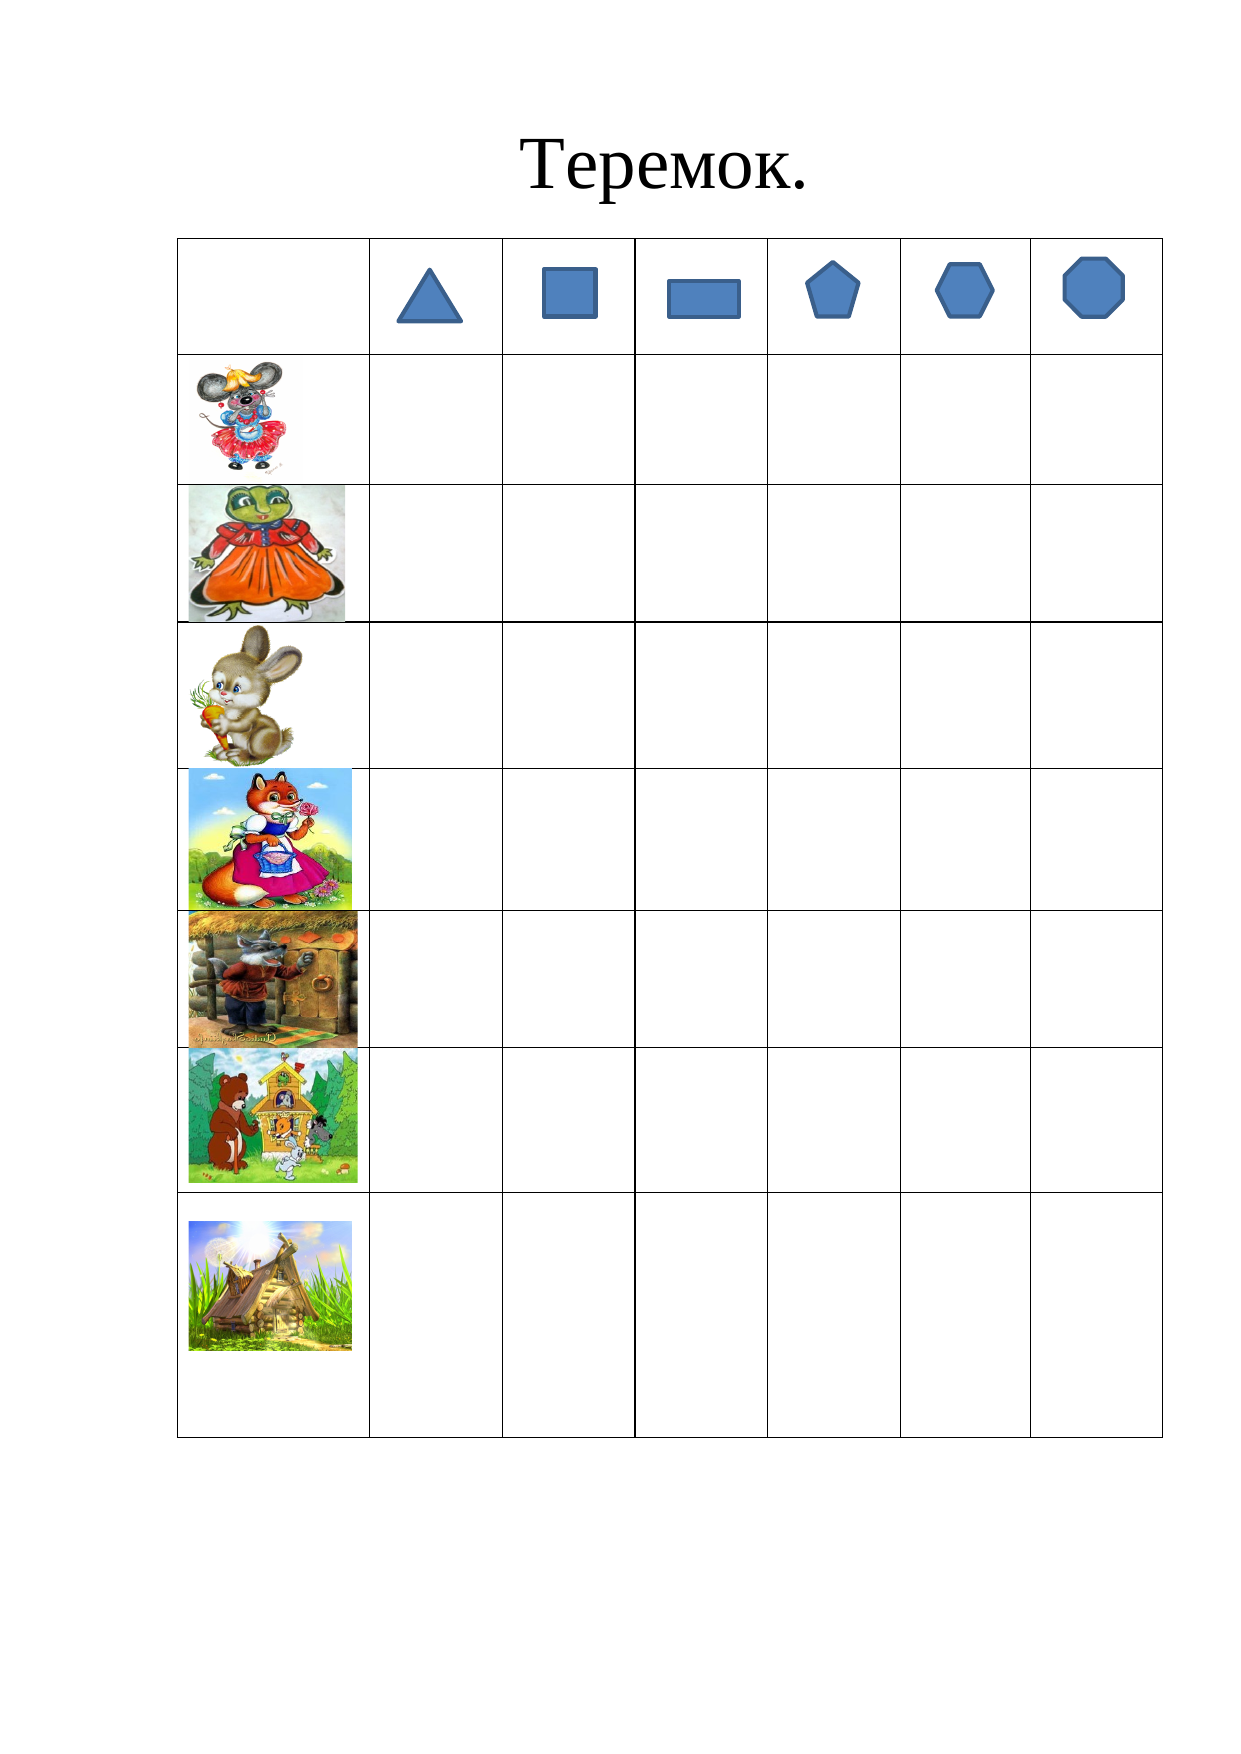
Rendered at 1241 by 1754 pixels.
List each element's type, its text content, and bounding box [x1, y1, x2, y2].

table_header [768, 239, 900, 354]
table_cell [636, 623, 767, 768]
table_cell [901, 1048, 1030, 1192]
table_header [636, 239, 767, 354]
table_cell [303, 355, 369, 484]
table_cell [636, 485, 767, 621]
table_cell [178, 911, 188, 1047]
table_cell [768, 355, 900, 484]
table_cell [901, 485, 1030, 621]
table_header [1031, 239, 1162, 354]
table_cell [768, 911, 900, 1047]
table_cell [901, 623, 1030, 768]
table_cell [370, 769, 502, 910]
table_cell [1031, 1048, 1162, 1192]
table_cell [178, 623, 188, 768]
table_cell [370, 355, 502, 484]
table_cell [370, 1193, 502, 1437]
table_cell [503, 911, 634, 1047]
picture [188, 355, 303, 484]
table_header [178, 239, 369, 354]
picture [188, 1221, 352, 1351]
table_cell [901, 355, 1030, 484]
table_cell [768, 1193, 900, 1437]
table_cell [370, 1048, 502, 1192]
table_cell [768, 485, 900, 621]
table_header [370, 239, 502, 354]
table_cell [503, 623, 634, 768]
table_cell [370, 911, 502, 1047]
table_cell [370, 485, 502, 621]
table_cell [358, 911, 369, 1047]
picture [188, 485, 352, 910]
table_cell [503, 769, 634, 910]
table_cell [1031, 911, 1162, 1047]
table_cell [768, 769, 900, 910]
table_cell [503, 1048, 634, 1192]
table_cell [178, 355, 188, 484]
table_cell [178, 1048, 369, 1192]
table_header [503, 239, 634, 354]
table_header [901, 239, 1030, 354]
table_cell [1031, 485, 1162, 621]
table_cell [303, 623, 369, 768]
table_cell [178, 769, 188, 910]
table_cell [346, 485, 369, 621]
table_cell [768, 623, 900, 768]
table_cell [503, 355, 634, 484]
table_cell [636, 911, 767, 1047]
table_cell [636, 355, 767, 484]
table_cell [768, 1048, 900, 1192]
table_cell [1031, 623, 1162, 768]
text Теремок. [177, 118, 1152, 204]
table_cell [503, 485, 634, 621]
table_cell [1031, 355, 1162, 484]
table_cell [901, 769, 1030, 910]
table_cell [178, 485, 188, 621]
table_cell [503, 1193, 634, 1437]
table_cell [901, 911, 1030, 1047]
table_cell [352, 769, 369, 910]
table_cell [636, 1193, 767, 1437]
table_cell [901, 1193, 1030, 1437]
table_cell [1031, 769, 1162, 910]
table_cell [178, 1193, 369, 1437]
table_cell [1031, 1193, 1162, 1437]
table_cell [636, 769, 767, 910]
table_cell [370, 623, 502, 768]
table_cell [636, 1048, 767, 1192]
picture [188, 911, 358, 1183]
